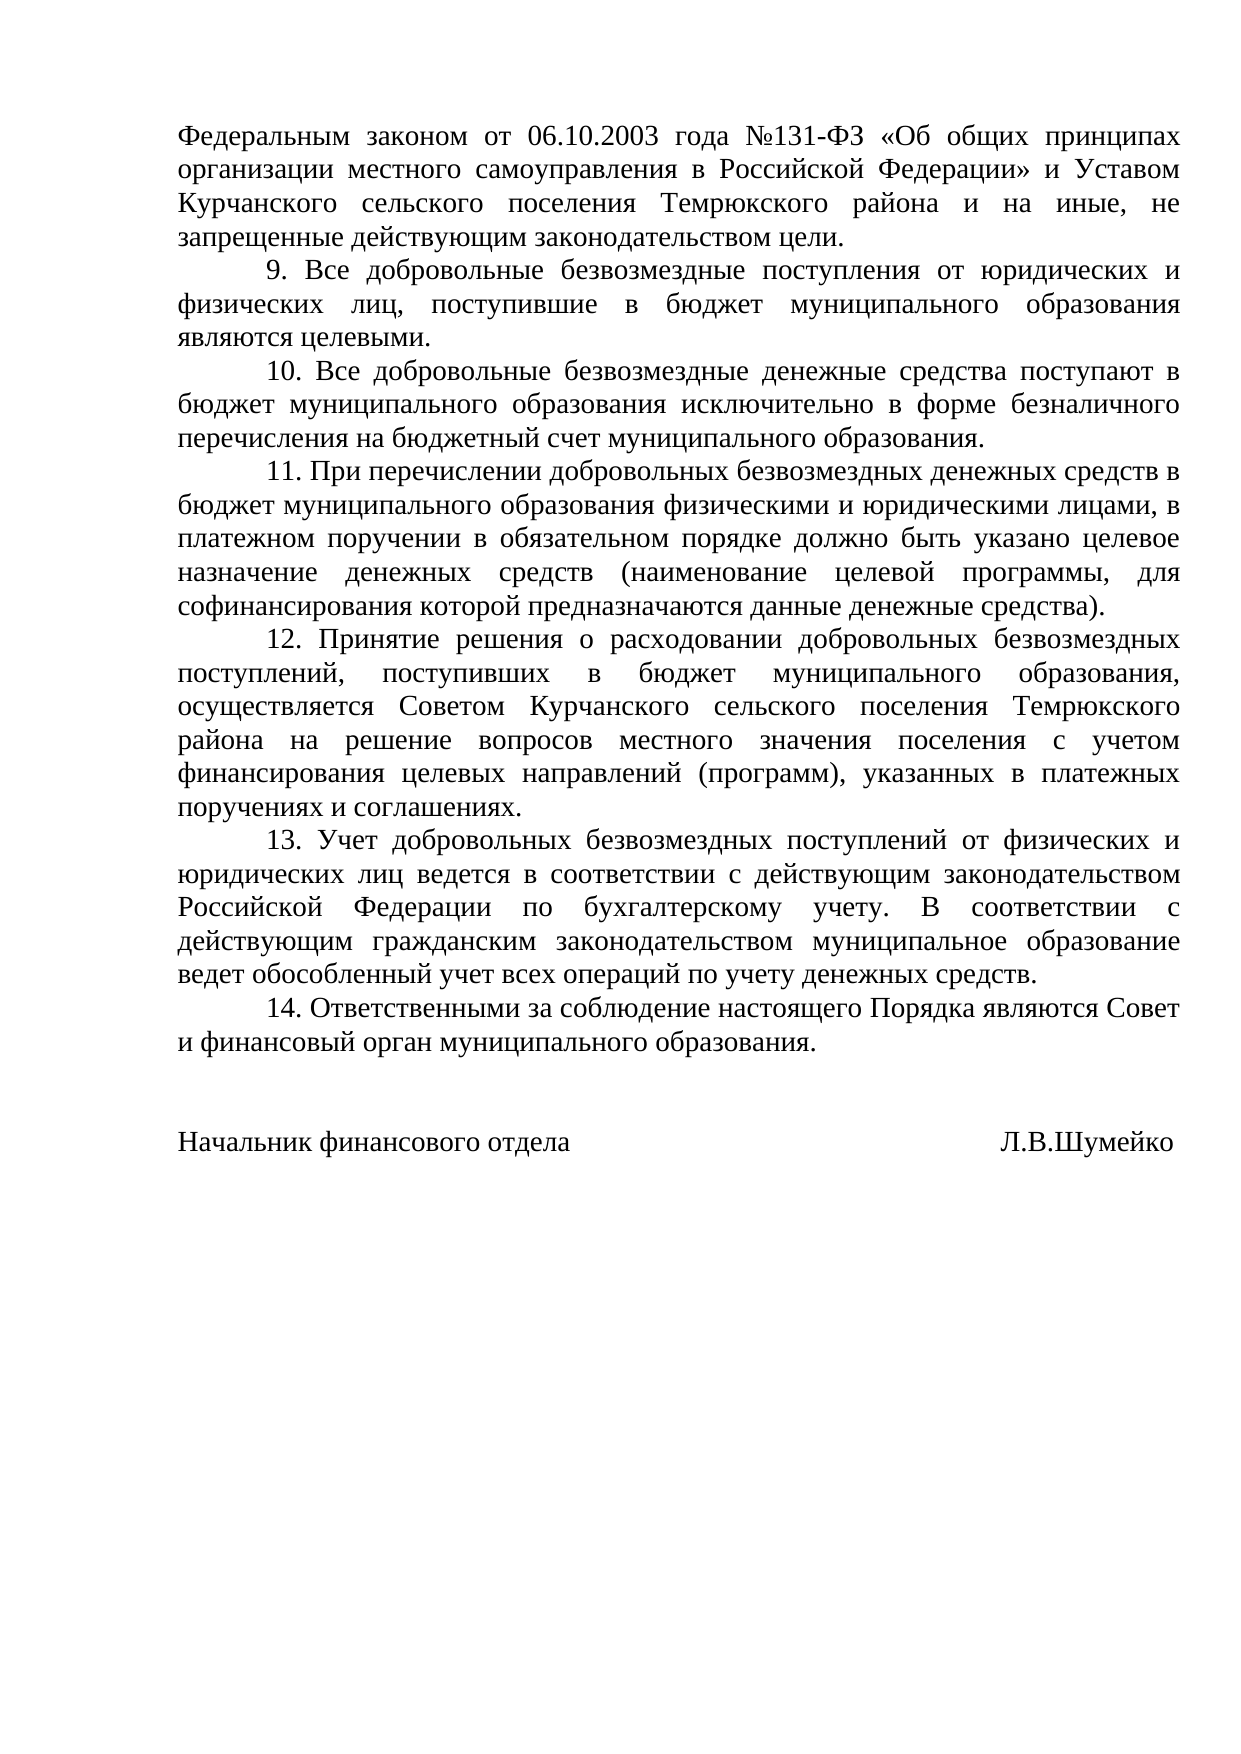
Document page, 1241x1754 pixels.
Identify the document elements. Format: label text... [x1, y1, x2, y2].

text 9. Все добровольные безвозмездные поступления от юридических и физических лиц, поступившие в бюджет муниципального образования являются целевыми. [177, 252, 1181, 353]
text 11. При перечислении добровольных безвозмездных денежных средств в бюджет муниципального образования физическими и юридическими лицами, в платежном поручении в обязательном порядке должно быть указано целевое назначение денежных средств (наименование целевой программы, для софинансирования которой предназначаются данные денежные средства). [177, 453, 1181, 621]
text Начальник финансового отдела Л.В.Шумейко [177, 1124, 1181, 1158]
text 12. Принятие решения о расходовании добровольных безвозмездных поступлений, поступивших в бюджет муниципального образования, осуществляется Советом Курчанского сельского поселения Темрюкского района на решение вопросов местного значения поселения с учетом финансирования целевых направлений (программ), указанных в платежных поручениях и соглашениях. [177, 621, 1181, 822]
text 13. Учет добровольных безвозмездных поступлений от физических и юридических лиц ведется в соответствии с действующим законодательством Российской Федерации по бухгалтерскому учету. В соответствии с действующим гражданским законодательством муниципальное образование ведет обособленный учет всех операций по учету денежных средств. [177, 822, 1181, 990]
text 14. Ответственными за соблюдение настоящего Порядка являются Совет и финансовый орган муниципального образования. [177, 990, 1181, 1057]
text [177, 118, 1181, 252]
text 10. Все добровольные безвозмездные денежные средства поступают в бюджет муниципального образования исключительно в форме безналичного перечисления на бюджетный счет муниципального образования. [177, 353, 1181, 453]
